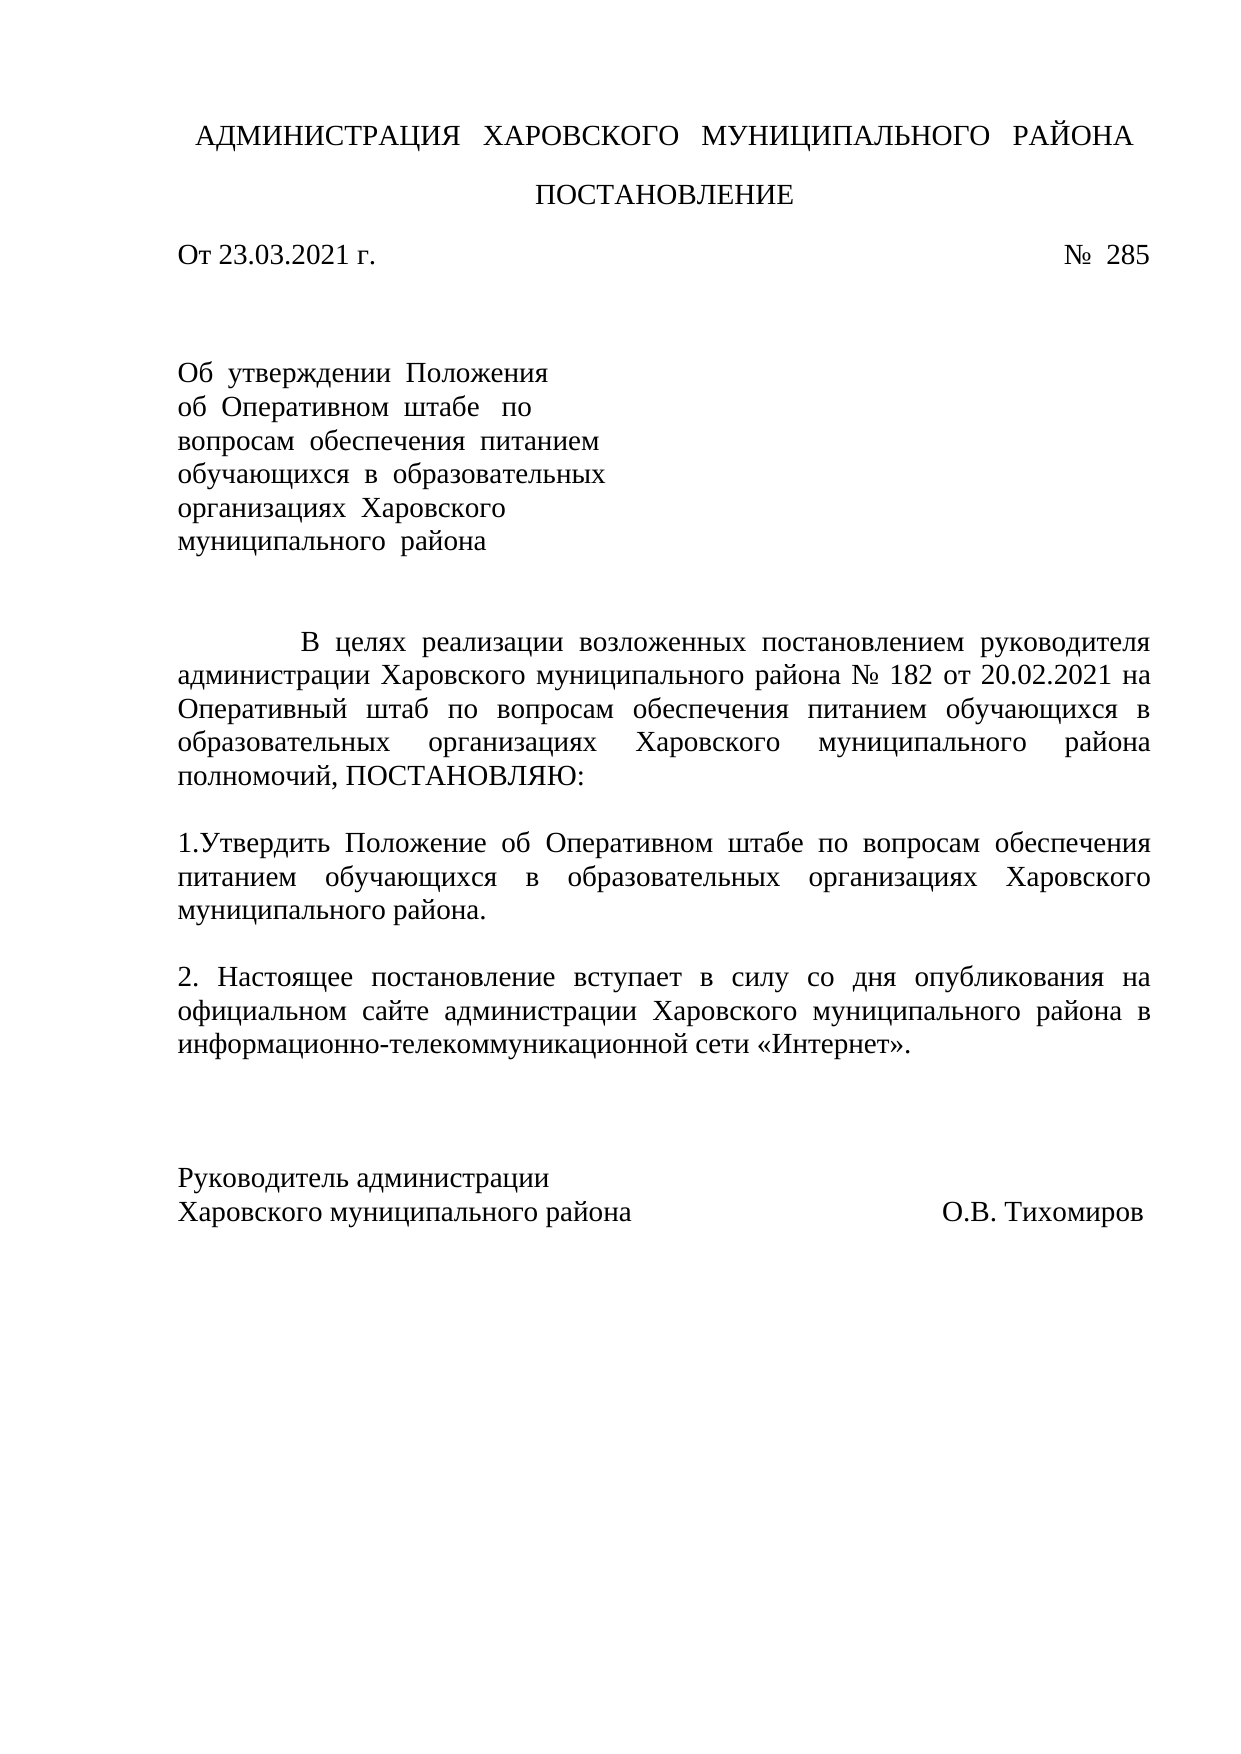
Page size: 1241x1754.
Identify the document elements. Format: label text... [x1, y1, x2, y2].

text 2. Настоящее постановление вступает в силу со дня опубликования на официальном сайте администрации Харовского муниципального района в информационно-телекоммуникационной сети «Интернет». [177, 959, 1152, 1060]
text обучающихся в образовательных [177, 456, 1152, 490]
text муниципального района [177, 523, 1152, 557]
text 1.Утвердить Положение об Оперативном штабе по вопросам обеспечения питанием обучающихся в образовательных организациях Харовского муниципального района. [177, 825, 1152, 926]
text АДМИНИСТРАЦИЯ ХАРОВСКОГО МУНИЦИПАЛЬНОГО РАЙОНА [177, 118, 1152, 152]
text Харовского муниципального района О.В. Тихомиров [177, 1194, 1152, 1228]
text вопросам обеспечения питанием [177, 423, 1152, 456]
text Об утверждении Положения [177, 356, 1152, 389]
text ПОСТАНОВЛЕНИЕ [177, 177, 1152, 211]
text организациях Харовского [177, 490, 1152, 523]
text От 23.03.2021 г. № 285 [177, 237, 1152, 270]
text об Оперативном штабе по [177, 389, 1152, 423]
text Руководитель администрации [177, 1161, 1152, 1194]
text В целях реализации возложенных постановлением руководителя администрации Харовского муниципального района № 182 от 20.02.2021 на Оперативный штаб по вопросам обеспечения питанием обучающихся в образовательных организациях Харовского муниципального района полномочий, ПОСТАНОВЛЯЮ: [177, 624, 1152, 792]
